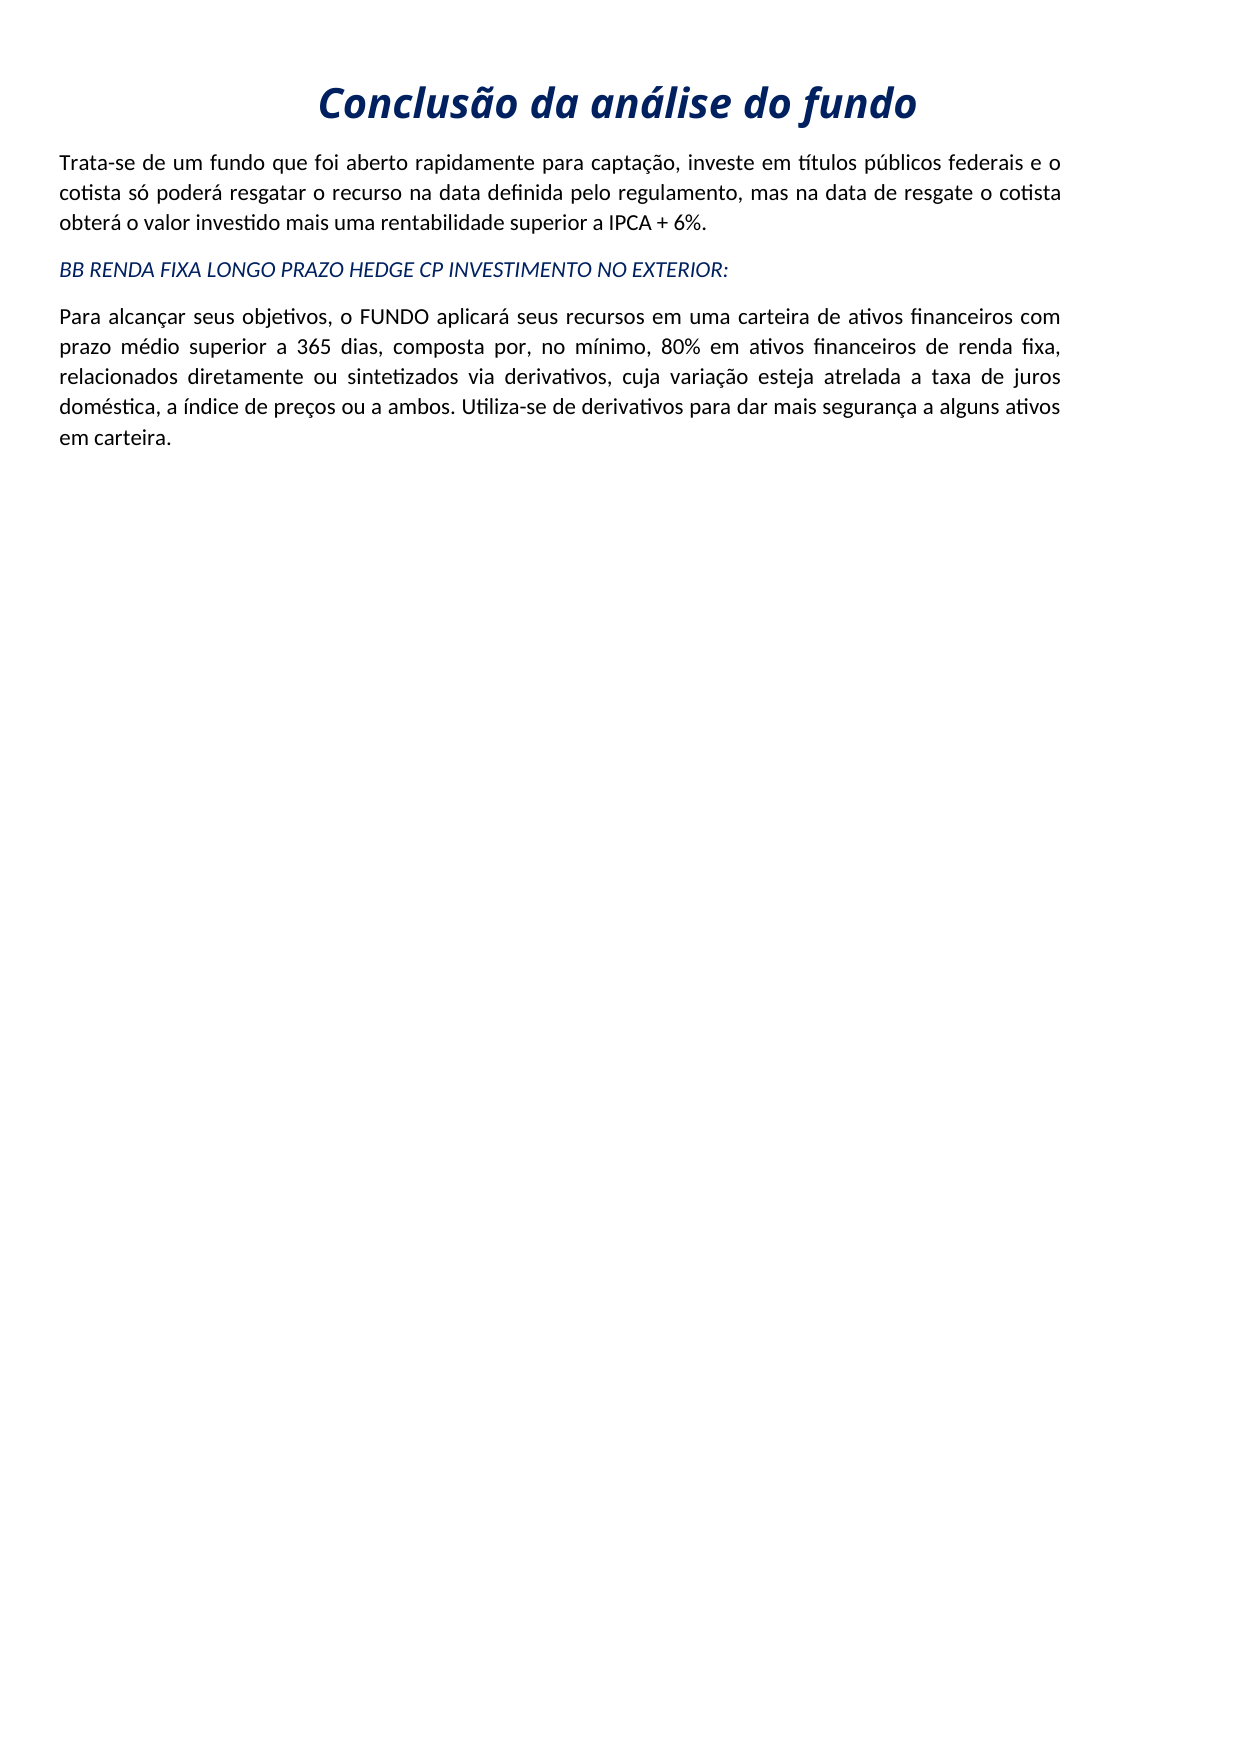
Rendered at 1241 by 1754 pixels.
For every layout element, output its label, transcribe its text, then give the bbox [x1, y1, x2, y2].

text BB RENDA FIXA LONGO PRAZO HEDGE CP INVESTIMENTO NO EXTERIOR: [59, 255, 1063, 283]
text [59, 148, 1063, 236]
text Para alcançar seus objetivos, o FUNDO aplicará seus recursos em uma carteira de ativos financeiros com prazo médio superior a 365 dias, composta por, no mínimo, 80% em ativos financeiros de renda fixa, relacionados diretamente ou sintetizados via derivativos, cuja variação esteja atrelada a taxa de juros doméstica, a índice de preços ou a ambos. Utiliza-se de derivativos para dar mais segurança a alguns ativos em carteira. [59, 302, 1063, 451]
